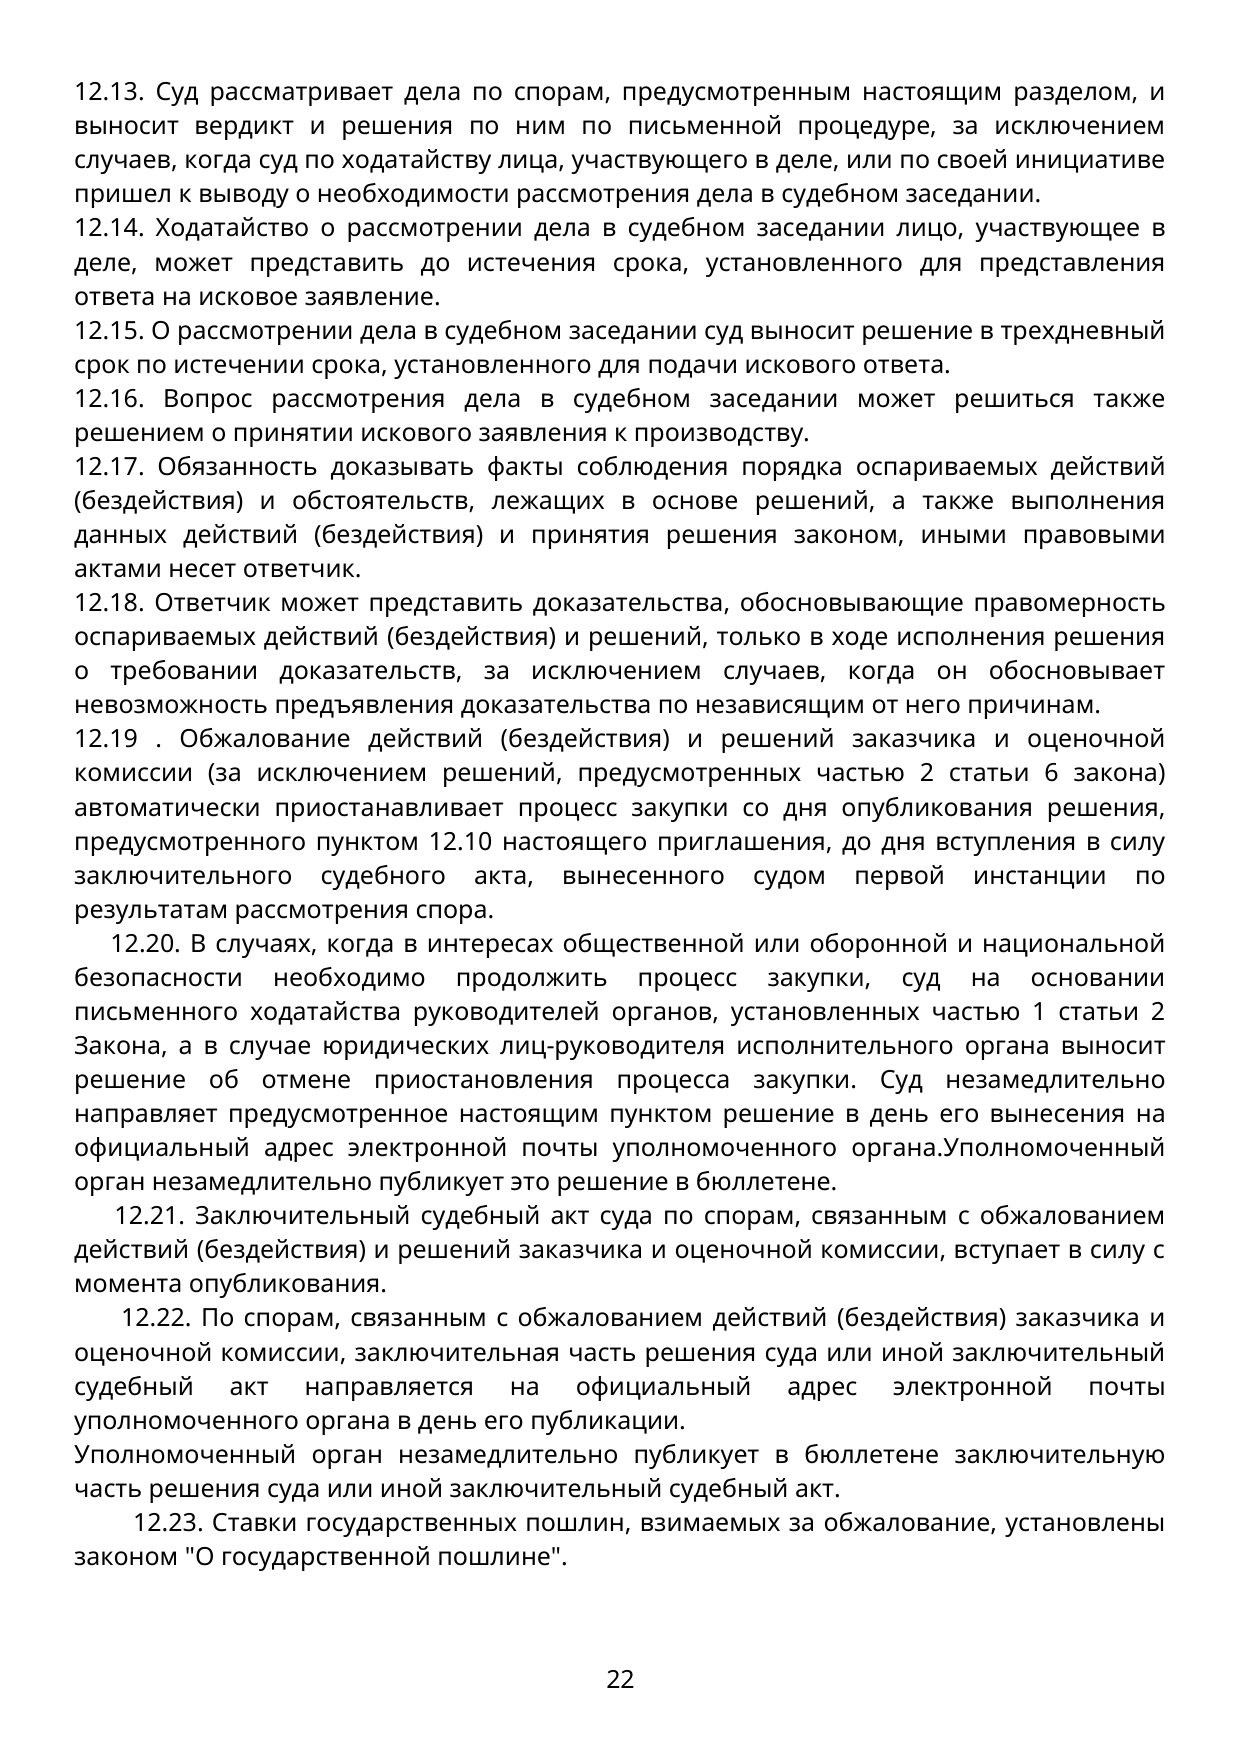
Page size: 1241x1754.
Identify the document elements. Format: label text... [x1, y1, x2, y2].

text 12.16. Вопрос рассмотрения дела в судебном заседании может решиться также решением о принятии искового заявления к производству. [74, 380, 1167, 448]
text 12.23. Ставки государственных пошлин, взимаемых за обжалование, установлены законом "О государственной пошлине". [74, 1504, 1167, 1573]
text Уполномоченный орган незамедлительно публикует в бюллетене заключительную часть решения суда или иной заключительный судебный акт. [74, 1436, 1167, 1504]
text 12.22. По спорам, связанным с обжалованием действий (бездействия) заказчика и оценочной комиссии, заключительная часть решения суда или иной заключительный судебный акт направляется на официальный адрес электронной почты уполномоченного органа в день его публикации. [74, 1300, 1167, 1436]
text 12.20. В случаях, когда в интересах общественной или оборонной и национальной безопасности необходимо продолжить процесс закупки, суд на основании письменного ходатайства руководителей органов, установленных частью 1 статьи 2 Закона, а в случае юридических лиц-руководителя исполнительного органа выносит решение об отмене приостановления процесса закупки. Суд незамедлительно направляет предусмотренное настоящим пунктом решение в день его вынесения на официальный адрес электронной почты уполномоченного органа.Уполномоченный орган незамедлительно публикует это решение в бюллетене. [74, 925, 1167, 1198]
text 12.17. Обязанность доказывать факты соблюдения порядка оспариваемых действий (бездействия) и обстоятельств, лежащих в основе решений, а также выполнения данных действий (бездействия) и принятия решения законом, иными правовыми актами несет ответчик. [74, 448, 1167, 585]
text 12.13. Суд рассматривает дела по спорам, предусмотренным настоящим разделом, и выносит вердикт и решения по ним по письменной процедуре, за исключением случаев, когда суд по ходатайству лица, участвующего в деле, или по своей инициативе пришел к выводу о необходимости рассмотрения дела в судебном заседании. [74, 74, 1167, 210]
text 12.19 . Обжалование действий (бездействия) и решений заказчика и оценочной комиссии (за исключением решений, предусмотренных частью 2 статьи 6 закона) автоматически приостанавливает процесс закупки со дня опубликования решения, предусмотренного пунктом 12.10 настоящего приглашения, до дня вступления в силу заключительного судебного акта, вынесенного судом первой инстанции по результатам рассмотрения спора. [74, 721, 1167, 925]
text 12.15. О рассмотрении дела в судебном заседании суд выносит решение в трехдневный срок по истечении срока, установленного для подачи искового ответа. [74, 312, 1167, 380]
text 12.14. Ходатайство о рассмотрении дела в судебном заседании лицо, участвующее в деле, может представить до истечения срока, установленного для представления ответа на исковое заявление. [74, 210, 1167, 312]
text 12.21. Заключительный судебный акт суда по спорам, связанным с обжалованием действий (бездействия) и решений заказчика и оценочной комиссии, вступает в силу с момента опубликования. [74, 1198, 1167, 1300]
text 12.18. Ответчик может представить доказательства, обосновывающие правомерность оспариваемых действий (бездействия) и решений, только в ходе исполнения решения о требовании доказательств, за исключением случаев, когда он обосновывает невозможность предъявления доказательства по независящим от него причинам. [74, 585, 1167, 721]
